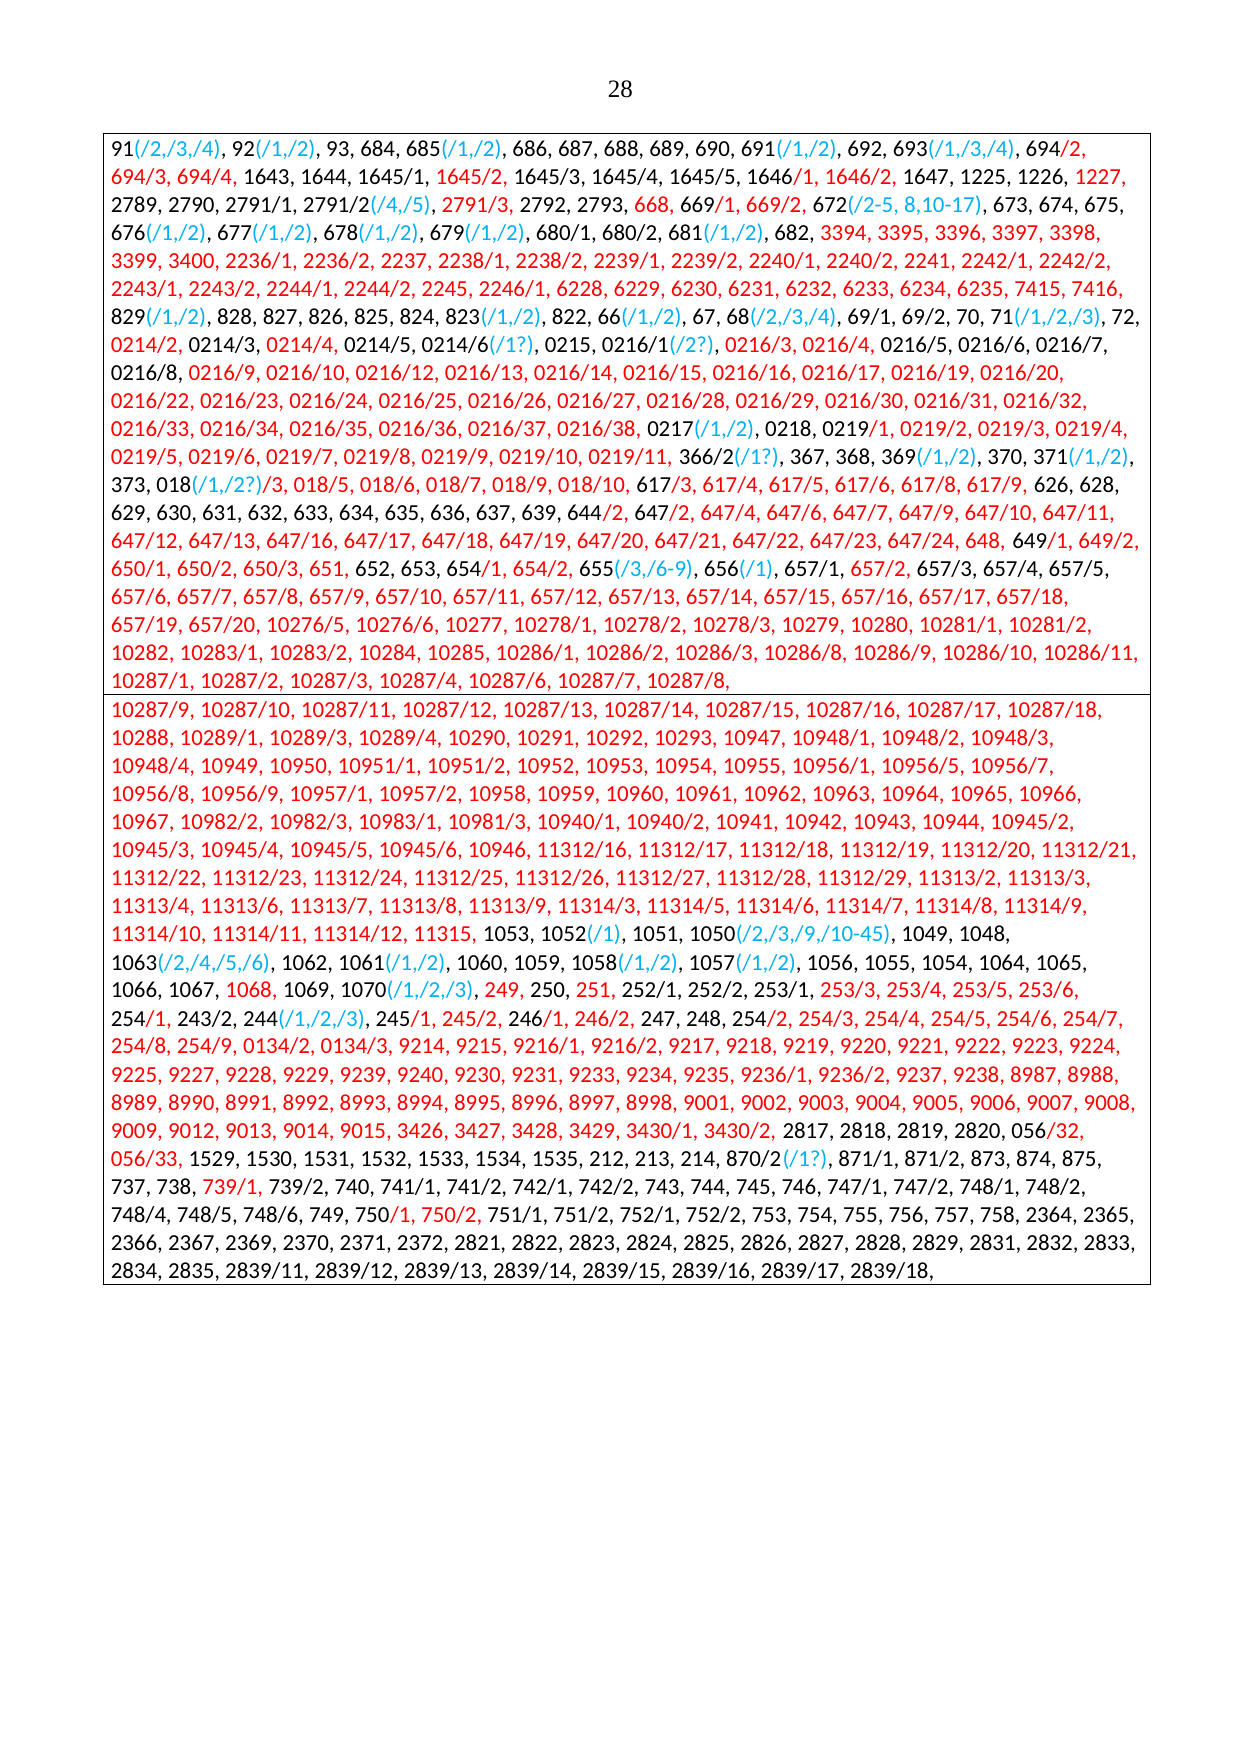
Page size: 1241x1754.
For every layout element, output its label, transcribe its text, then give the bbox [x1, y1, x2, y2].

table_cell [104, 134, 1150, 694]
table_cell 10287/9, 10287/10, 10287/11, 10287/12, 10287/13, 10287/14, 10287/15, 10287/16, 10287/17, 10287/18, 10288, 10289/1, 10289/3, 10289/4, 10290, 10291, 10292, 10293, 10947, 10948/1, 10948/2, 10948/3, 10948/4, 10949, 10950, 10951/1, 10951/2, 10952, 10953, 10954, 10955, 10956/1, 10956/5, 10956/7, 10956/8, 10956/9, 10957/1, 10957/2, 10958, 10959, 10960, 10961, 10962, 10963, 10964, 10965, 10966, 10967, 10982/2, 10982/3, 10983/1, 10981/3, 10940/1, 10940/2, 10941, 10942, 10943, 10944, 10945/2, 10945/3, 10945/4, 10945/5, 10945/6, 10946, 11312/16, 11312/17, 11312/18, 11312/19, 11312/20, 11312/21, 11312/22, 11312/23, 11312/24, 11312/25, 11312/26, 11312/27, 11312/28, 11312/29, 11313/2, 11313/3, 11313/4, 11313/6, 11313/7, 11313/8, 11313/9, 11314/3, 11314/5, 11314/6, 11314/7, 11314/8, 11314/9, 11314/10, 11314/11, 11314/12, 11315, 1053, 1052(/1), 1051, 1050(/2,/3,/9,/10-45), 1049, 1048, 1063(/2,/4,/5,/6), 1062, 1061(/1,/2), 1060, 1059, 1058(/1,/2), 1057(/1,/2), 1056, 1055, 1054, 1064, 1065, 1066, 1067, 1068, 1069, 1070(/1,/2,/3), 249, 250, 251, 252/1, 252/2, 253/1, 253/3, 253/4, 253/5, 253/6, 254/1, 243/2, 244(/1,/2,/3), 245/1, 245/2, 246/1, 246/2, 247, 248, 254/2, 254/3, 254/4, 254/5, 254/6, 254/7, 254/8, 254/9, 0134/2, 0134/3, 9214, 9215, 9216/1, 9216/2, 9217, 9218, 9219, 9220, 9221, 9222, 9223, 9224, 9225, 9227, 9228, 9229, 9239, 9240, 9230, 9231, 9233, 9234, 9235, 9236/1, 9236/2, 9237, 9238, 8987, 8988, 8989, 8990, 8991, 8992, 8993, 8994, 8995, 8996, 8997, 8998, 9001, 9002, 9003, 9004, 9005, 9006, 9007, 9008, 9009, 9012, 9013, 9014, 9015, 3426, 3427, 3428, 3429, 3430/1, 3430/2, 2817, 2818, 2819, 2820, 056/32, 056/33, 1529, 1530, 1531, 1532, 1533, 1534, 1535, 212, 213, 214, 870/2(/1?), 871/1, 871/2, 873, 874, 875, 737, 738, 739/1, 739/2, 740, 741/1, 741/2, 742/1, 742/2, 743, 744, 745, 746, 747/1, 747/2, 748/1, 748/2, 748/4, 748/5, 748/6, 749, 750/1, 750/2, 751/1, 751/2, 752/1, 752/2, 753, 754, 755, 756, 757, 758, 2364, 2365, 2366, 2367, 2369, 2370, 2371, 2372, 2821, 2822, 2823, 2824, 2825, 2826, 2827, 2828, 2829, 2831, 2832, 2833, 2834, 2835, 2839/11, 2839/12, 2839/13, 2839/14, 2839/15, 2839/16, 2839/17, 2839/18, [104, 695, 1150, 1284]
